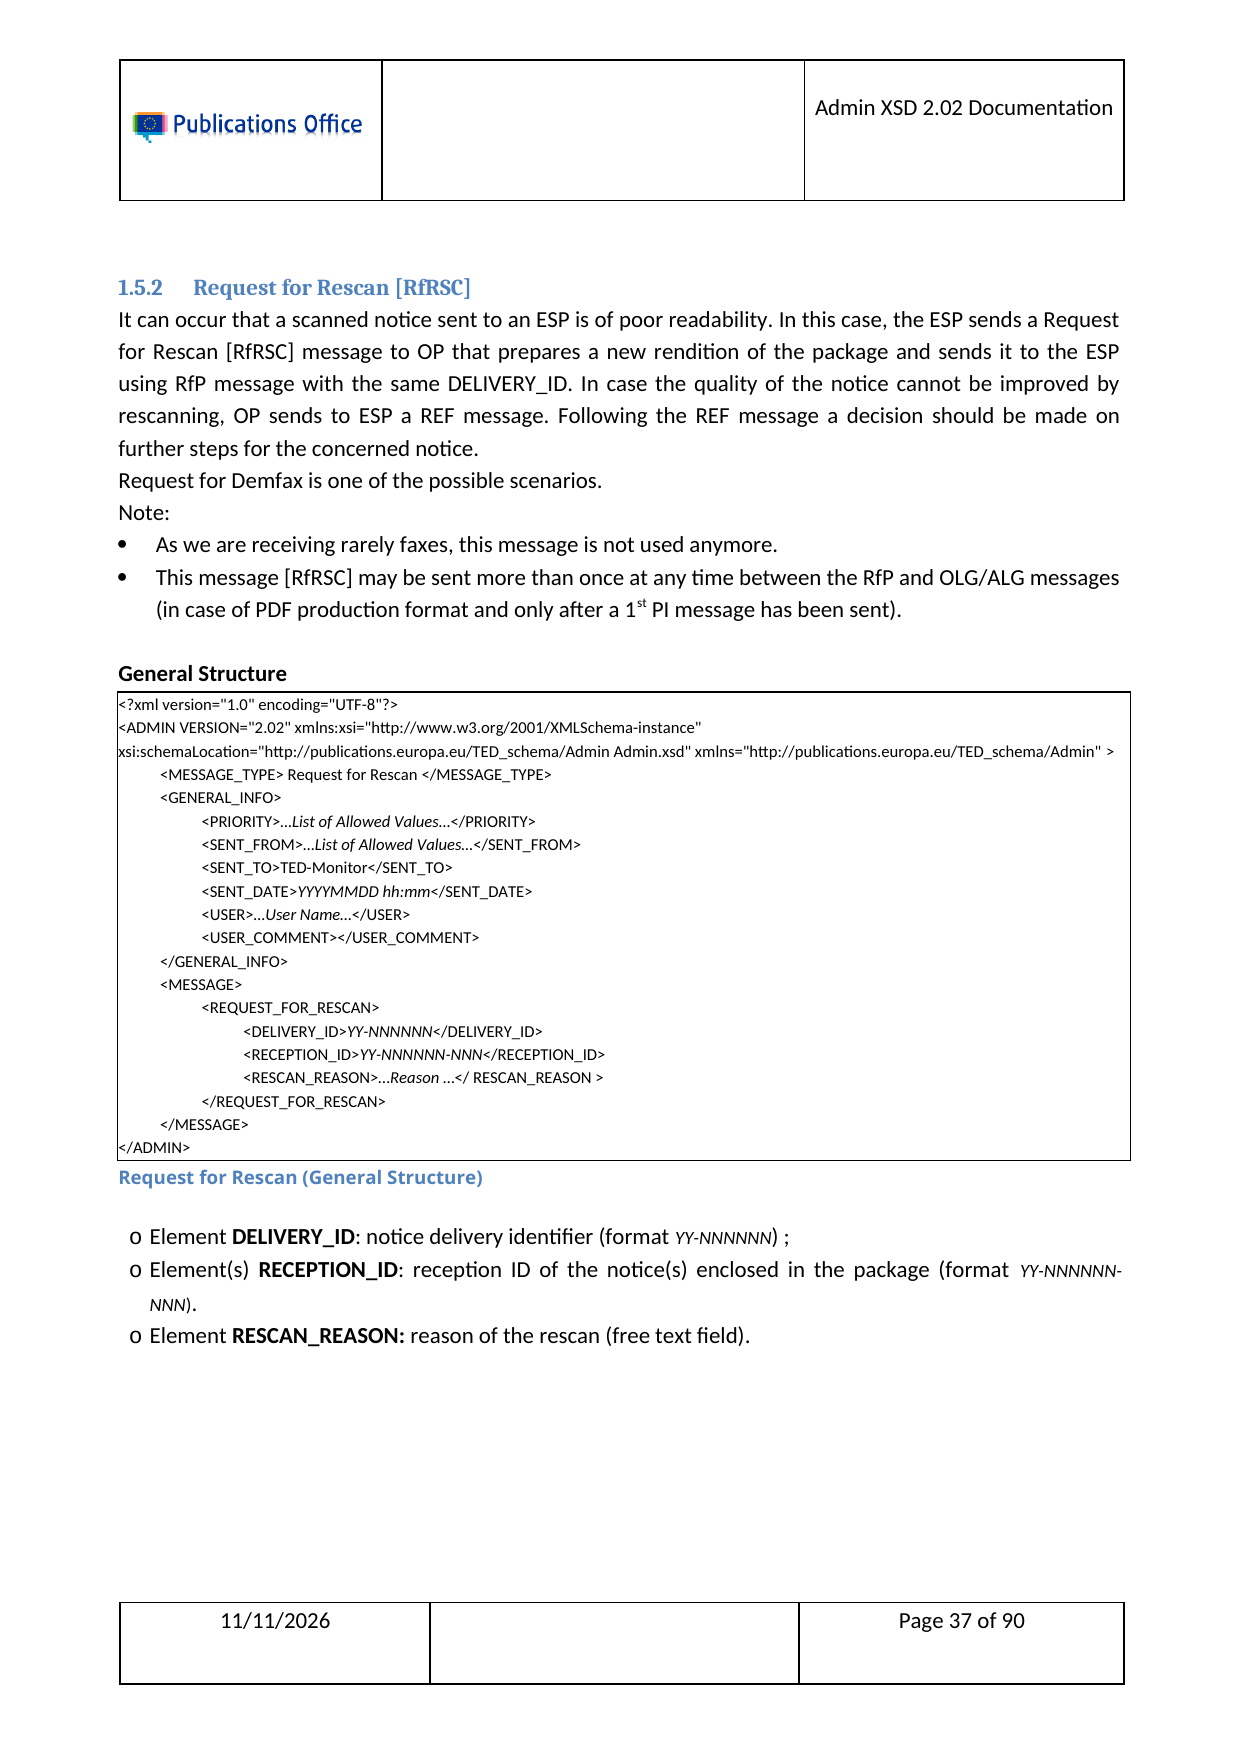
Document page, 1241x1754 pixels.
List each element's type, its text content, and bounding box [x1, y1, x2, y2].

text <PRIORITY>…List of Allowed Values…</PRIORITY> [118, 808, 1130, 831]
list Element RESCAN_REASON: reason of the rescan (free text field). [128, 1321, 1122, 1350]
picture [132, 112, 370, 143]
list This message [RfRSC] may be sent more than once at any time between the RfP and OLG/ALG messages (in case of PDF production format and only after a 1st PI message has been sent). [118, 563, 1122, 623]
text Request for Rescan (General Structure) [118, 1164, 1122, 1190]
text <SENT_DATE>YYYYMMDD hh:mm</SENT_DATE> [118, 878, 1130, 901]
text <RESCAN_REASON>…Reason …</ RESCAN_REASON > [118, 1065, 1130, 1088]
text <ADMIN VERSION="2.02" xmlns:xsi="http://www.w3.org/2001/XMLSchema-instance" xsi:schemaLocation="http://publications.europa.eu/TED_schema/Admin Admin.xsd" xmlns="http://publications.europa.eu/TED_schema/Admin" > [118, 715, 1130, 761]
text <SENT_TO>TED-Monitor</SENT_TO> [118, 855, 1130, 878]
text <MESSAGE_TYPE> Request for Rescan </MESSAGE_TYPE> [118, 761, 1130, 785]
text It can occur that a scanned notice sent to an ESP is of poor readability. In this case, the ESP sends a Request for Rescan [RfRSC] message to OP that prepares a new rendition of the package and sends it to the ESP using RfP message with the same DELIVERY_ID. In case the quality of the notice cannot be improved by rescanning, OP sends to ESP a REF message. Following the REF message a decision should be made on further steps for the concerned notice. Request for Demfax is one of the possible scenarios. [118, 305, 1122, 494]
text </MESSAGE> [118, 1111, 1130, 1135]
text <MESSAGE> [118, 971, 1130, 995]
subtitle Request for Rescan [RfRSC] [118, 275, 1122, 301]
text Note: [118, 498, 1122, 526]
list Element(s) RECEPTION_ID: reception ID of the notice(s) enclosed in the package (format YY-NNNNNN-NNN). [128, 1256, 1122, 1317]
text General Structure [118, 659, 1122, 687]
text <RECEPTION_ID>YY-NNNNNN-NNN</RECEPTION_ID> [118, 1041, 1130, 1065]
text <USER_COMMENT></USER_COMMENT> [118, 925, 1130, 948]
text <SENT_FROM>…List of Allowed Values…</SENT_FROM> [118, 831, 1130, 855]
text </REQUEST_FOR_RESCAN> [118, 1088, 1130, 1111]
text <DELIVERY_ID>YY-NNNNNN</DELIVERY_ID> [118, 1018, 1130, 1041]
list Element DELIVERY_ID: notice delivery identifier (format YY-NNNNNN) ; [128, 1222, 1122, 1251]
text <?xml version="1.0" encoding="UTF-8"?> [118, 693, 1130, 715]
text <GENERAL_INFO> [118, 785, 1130, 808]
list As we are receiving rarely faxes, this message is not used anymore. [118, 530, 1122, 558]
text <REQUEST_FOR_RESCAN> [118, 995, 1130, 1018]
text </ADMIN> [118, 1135, 1130, 1160]
text <USER>…User Name…</USER> [118, 901, 1130, 925]
text </GENERAL_INFO> [118, 948, 1130, 971]
